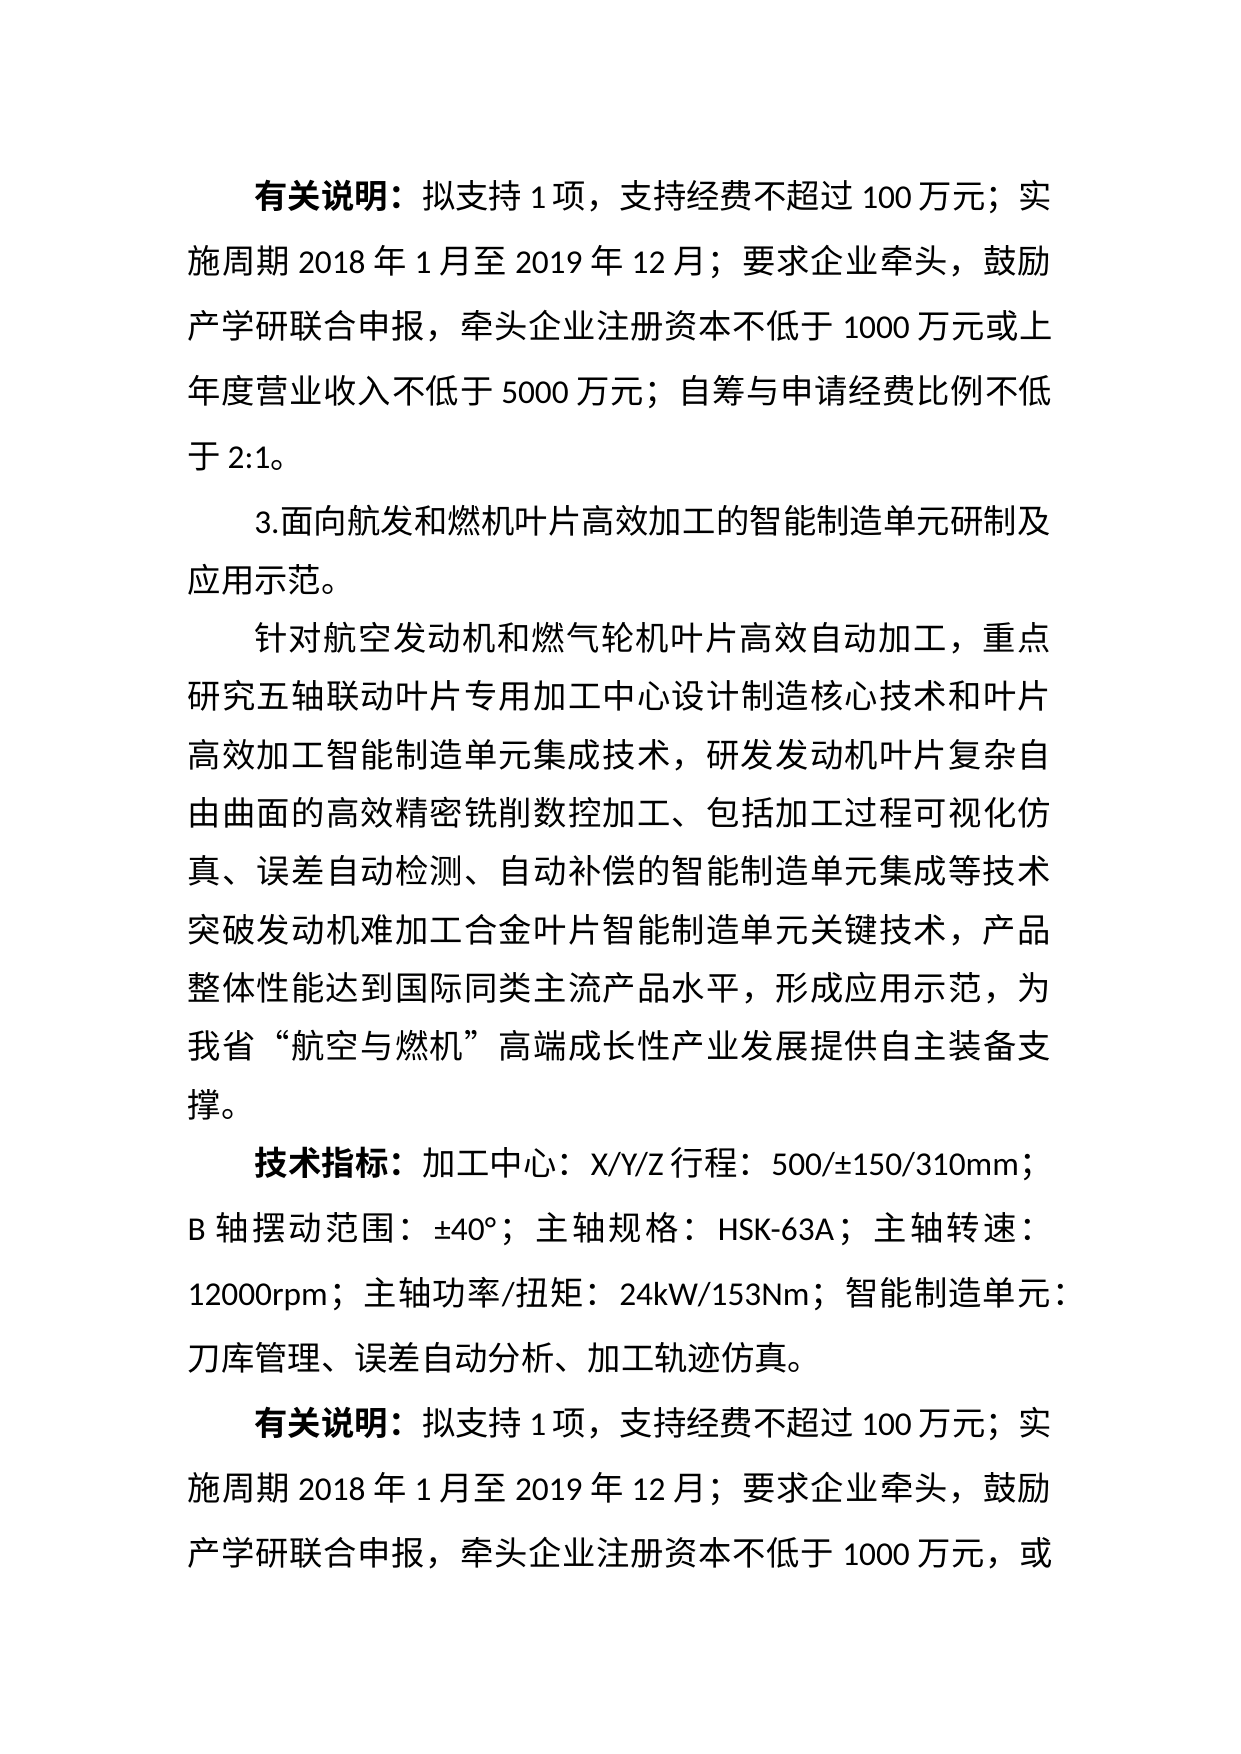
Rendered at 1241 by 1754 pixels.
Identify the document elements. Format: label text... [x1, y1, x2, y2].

text 3.面向航发和燃机叶片高效加工的智能制造单元研制及应用示范。 [187, 487, 1053, 604]
text 有关说明：拟支持1项，支持经费不超过100万元；实施周期2018年1月至2019年12月；要求企业牵头，鼓励产学研联合申报，牵头企业注册资本不低于1000万元或上年度营业收入不低于5000万元；自筹与申请经费比例不低于2:1。 [187, 162, 1053, 487]
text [187, 1389, 1053, 1584]
text 针对航空发动机和燃气轮机叶片高效自动加工，重点研究五轴联动叶片专用加工中心设计制造核心技术和叶片高效加工智能制造单元集成技术，研发发动机叶片复杂自由曲面的高效精密铣削数控加工、包括加工过程可视化仿真、误差自动检测、自动补偿的智能制造单元集成等技术。突破发动机难加工合金叶片智能制造单元关键技术，产品整体性能达到国际同类主流产品水平，形成应用示范，为我省“航空与燃机”高端成长性产业发展提供自主装备支撑。 [187, 604, 1053, 1129]
text 技术指标：加工中心：X/Y/Z行程：500/±150/310mm；B轴摆动范围：±40°；主轴规格：HSK-63A；主轴转速：12000rpm；主轴功率/扭矩：24kW/153Nm；智能制造单元：刀库管理、误差自动分析、加工轨迹仿真。 [187, 1129, 1053, 1389]
